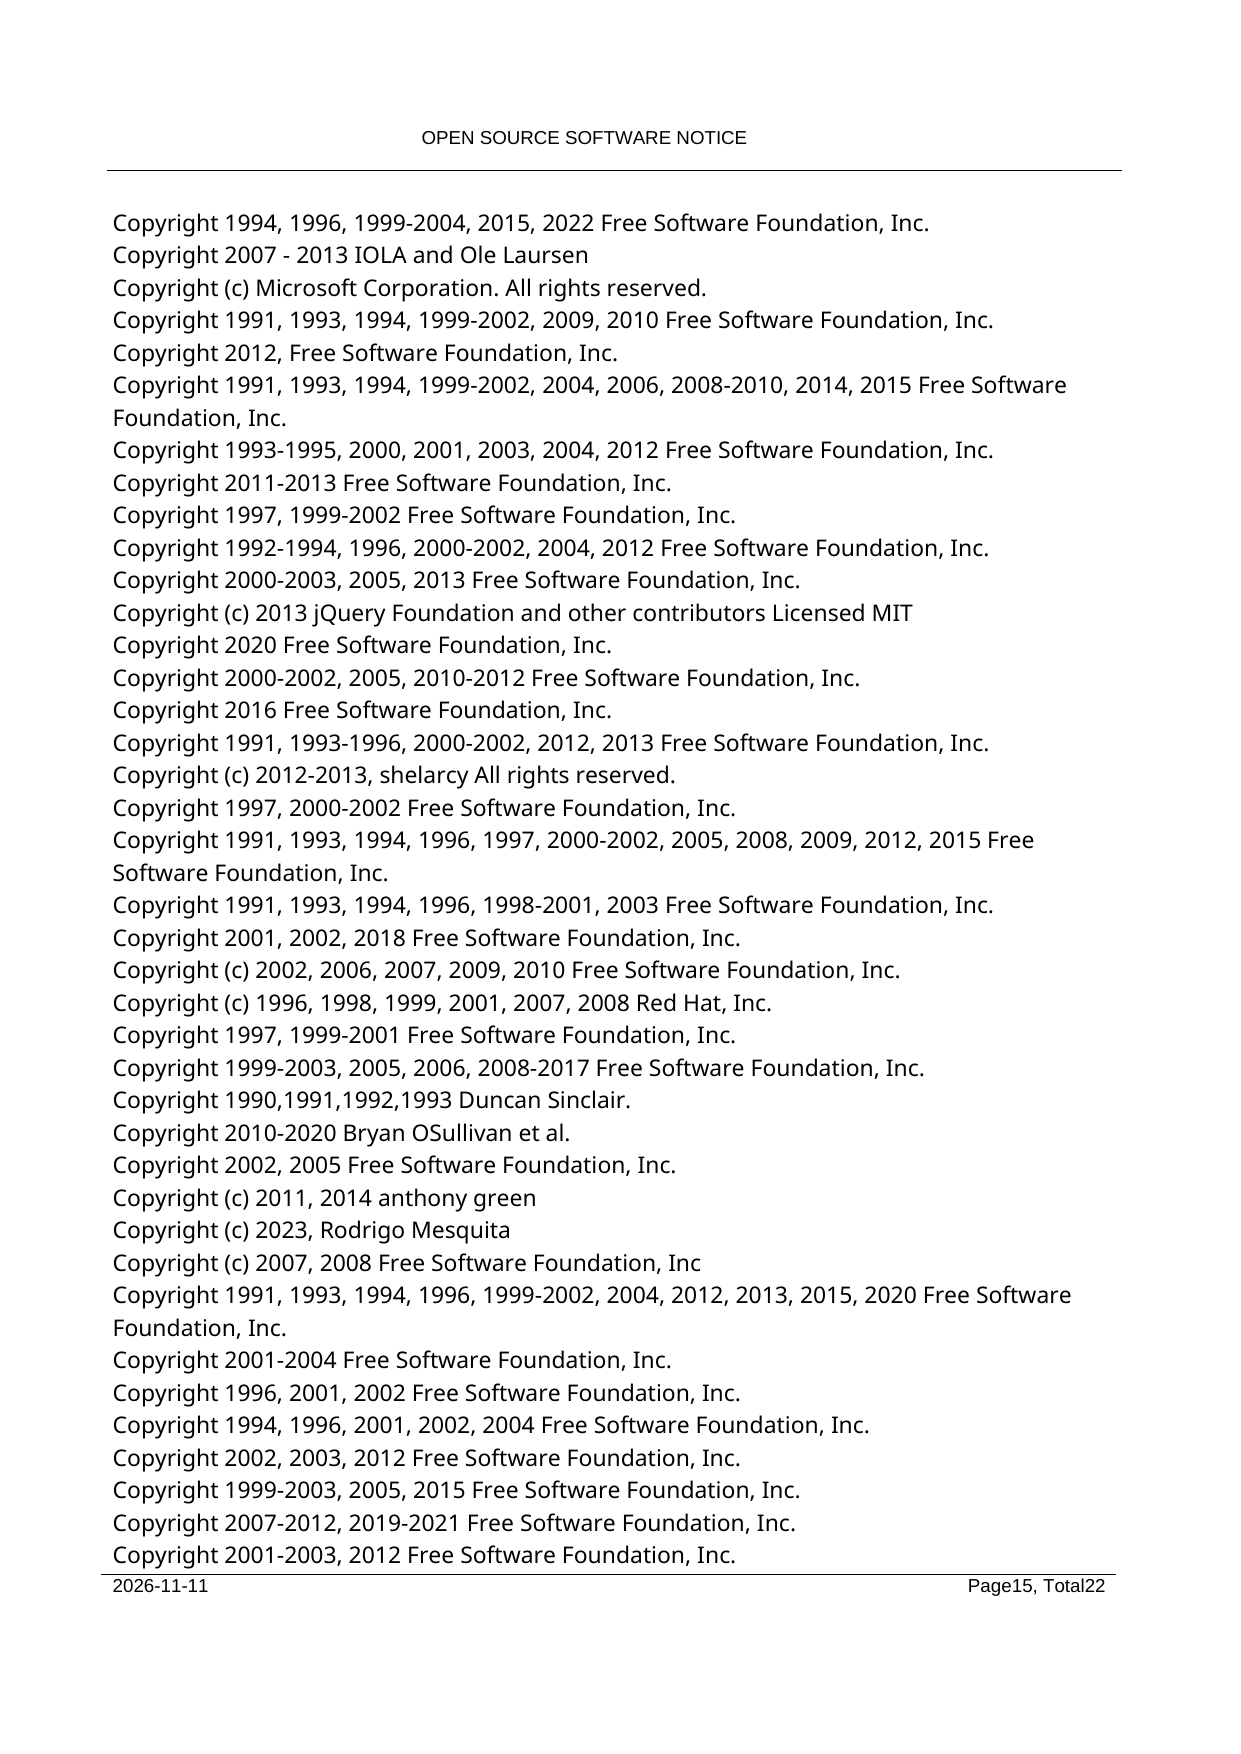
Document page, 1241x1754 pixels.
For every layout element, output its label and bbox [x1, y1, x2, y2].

text [112, 206, 1128, 1571]
